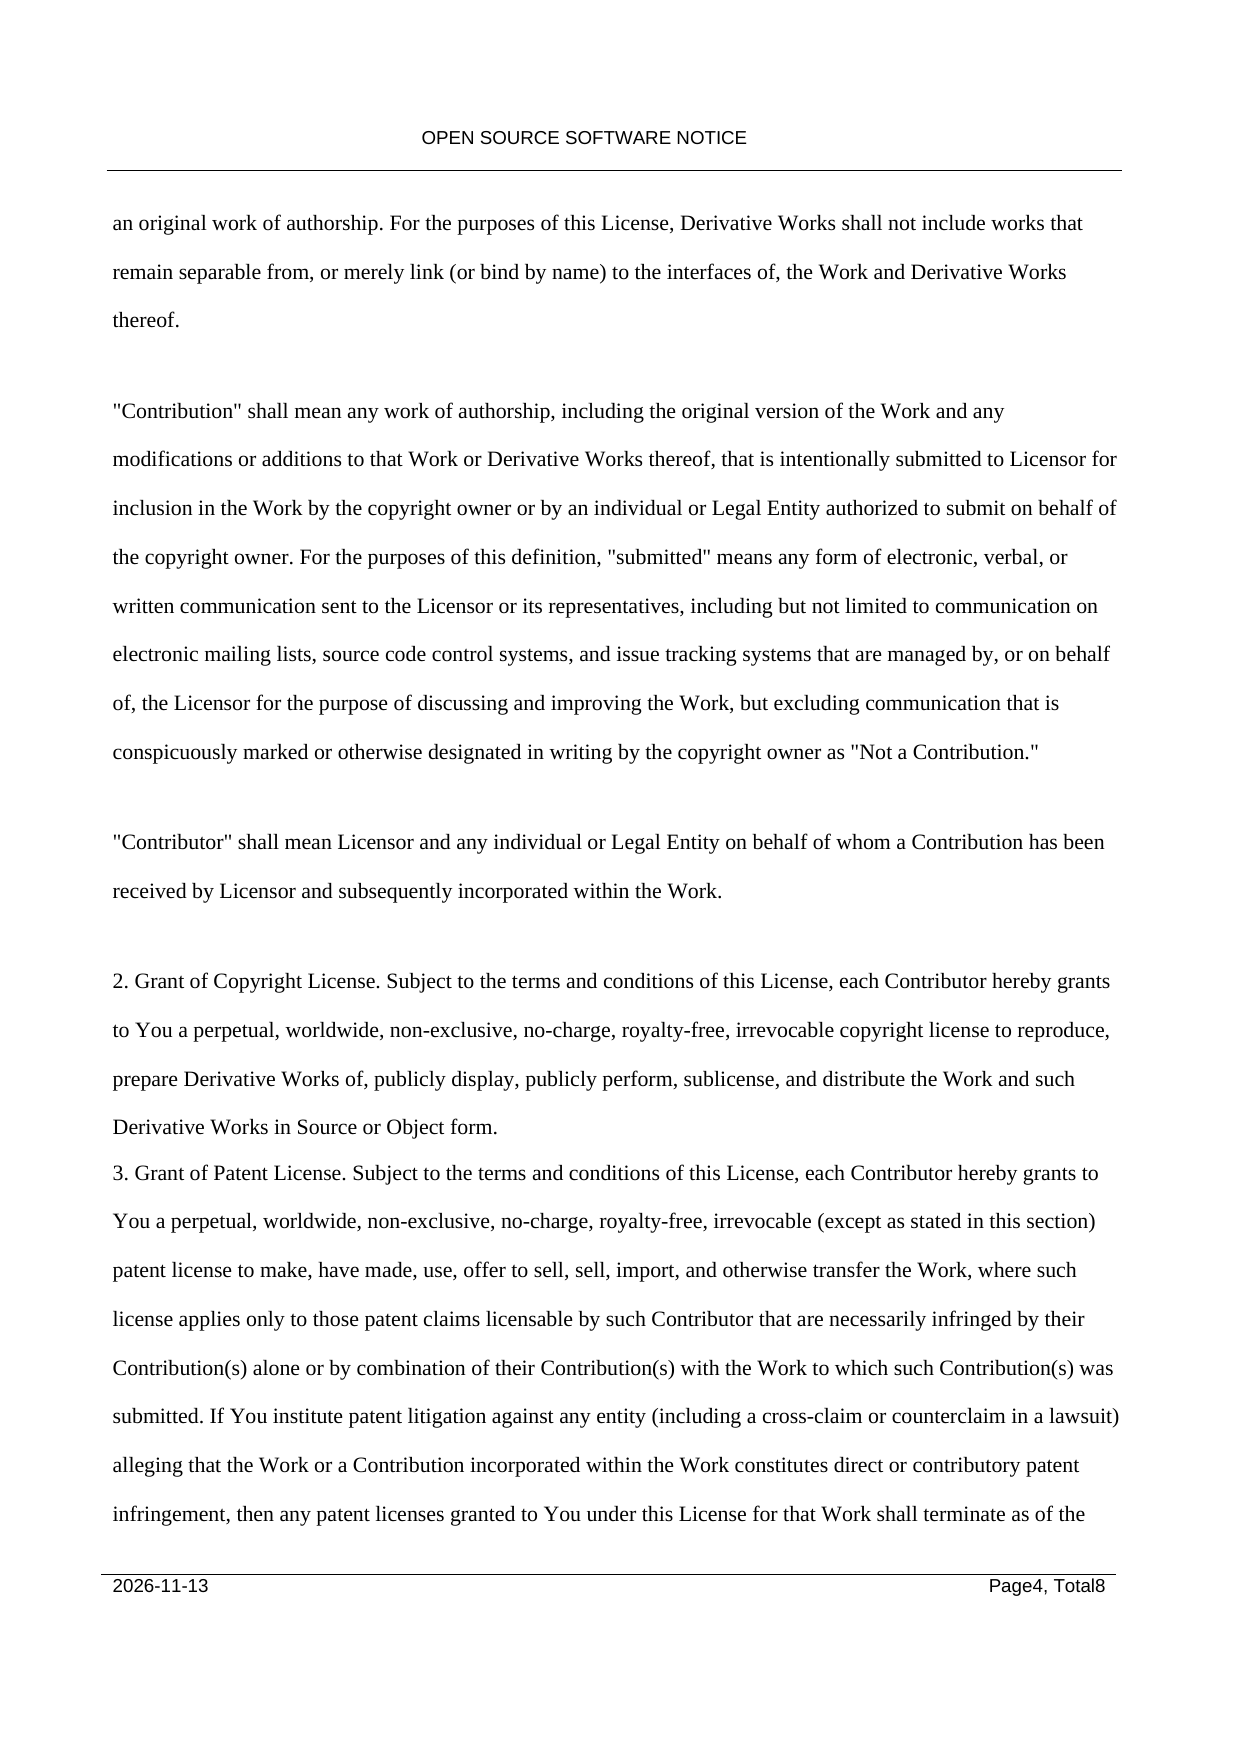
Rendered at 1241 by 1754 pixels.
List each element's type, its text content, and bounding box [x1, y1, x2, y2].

text "Contribution" shall mean any work of authorship, including the original version of the Work and any modifications or additions to that Work or Derivative Works thereof, that is intentionally submitted to Licensor for inclusion in the Work by the copyright owner or by an individual or Legal Entity authorized to submit on behalf of the copyright owner. For the purposes of this definition, "submitted" means any form of electronic, verbal, or written communication sent to the Licensor or its representatives, including but not limited to communication on electronic mailing lists, source code control systems, and issue tracking systems that are managed by, or on behalf of, the Licensor for the purpose of discussing and improving the Work, but excluding communication that is conspicuously marked or otherwise designated in writing by the copyright owner as "Not a Contribution." [112, 394, 1128, 768]
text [112, 1156, 1128, 1529]
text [112, 206, 1128, 336]
text "Contributor" shall mean Licensor and any individual or Legal Entity on behalf of whom a Contribution has been received by Licensor and subsequently incorporated within the Work. [112, 826, 1128, 907]
text 2. Grant of Copyright License. Subject to the terms and conditions of this License, each Contributor hereby grants to You a perpetual, worldwide, non-exclusive, no-charge, royalty-free, irrevocable copyright license to reproduce, prepare Derivative Works of, publicly display, publicly perform, sublicense, and distribute the Work and such Derivative Works in Source or Object form. [112, 964, 1128, 1143]
